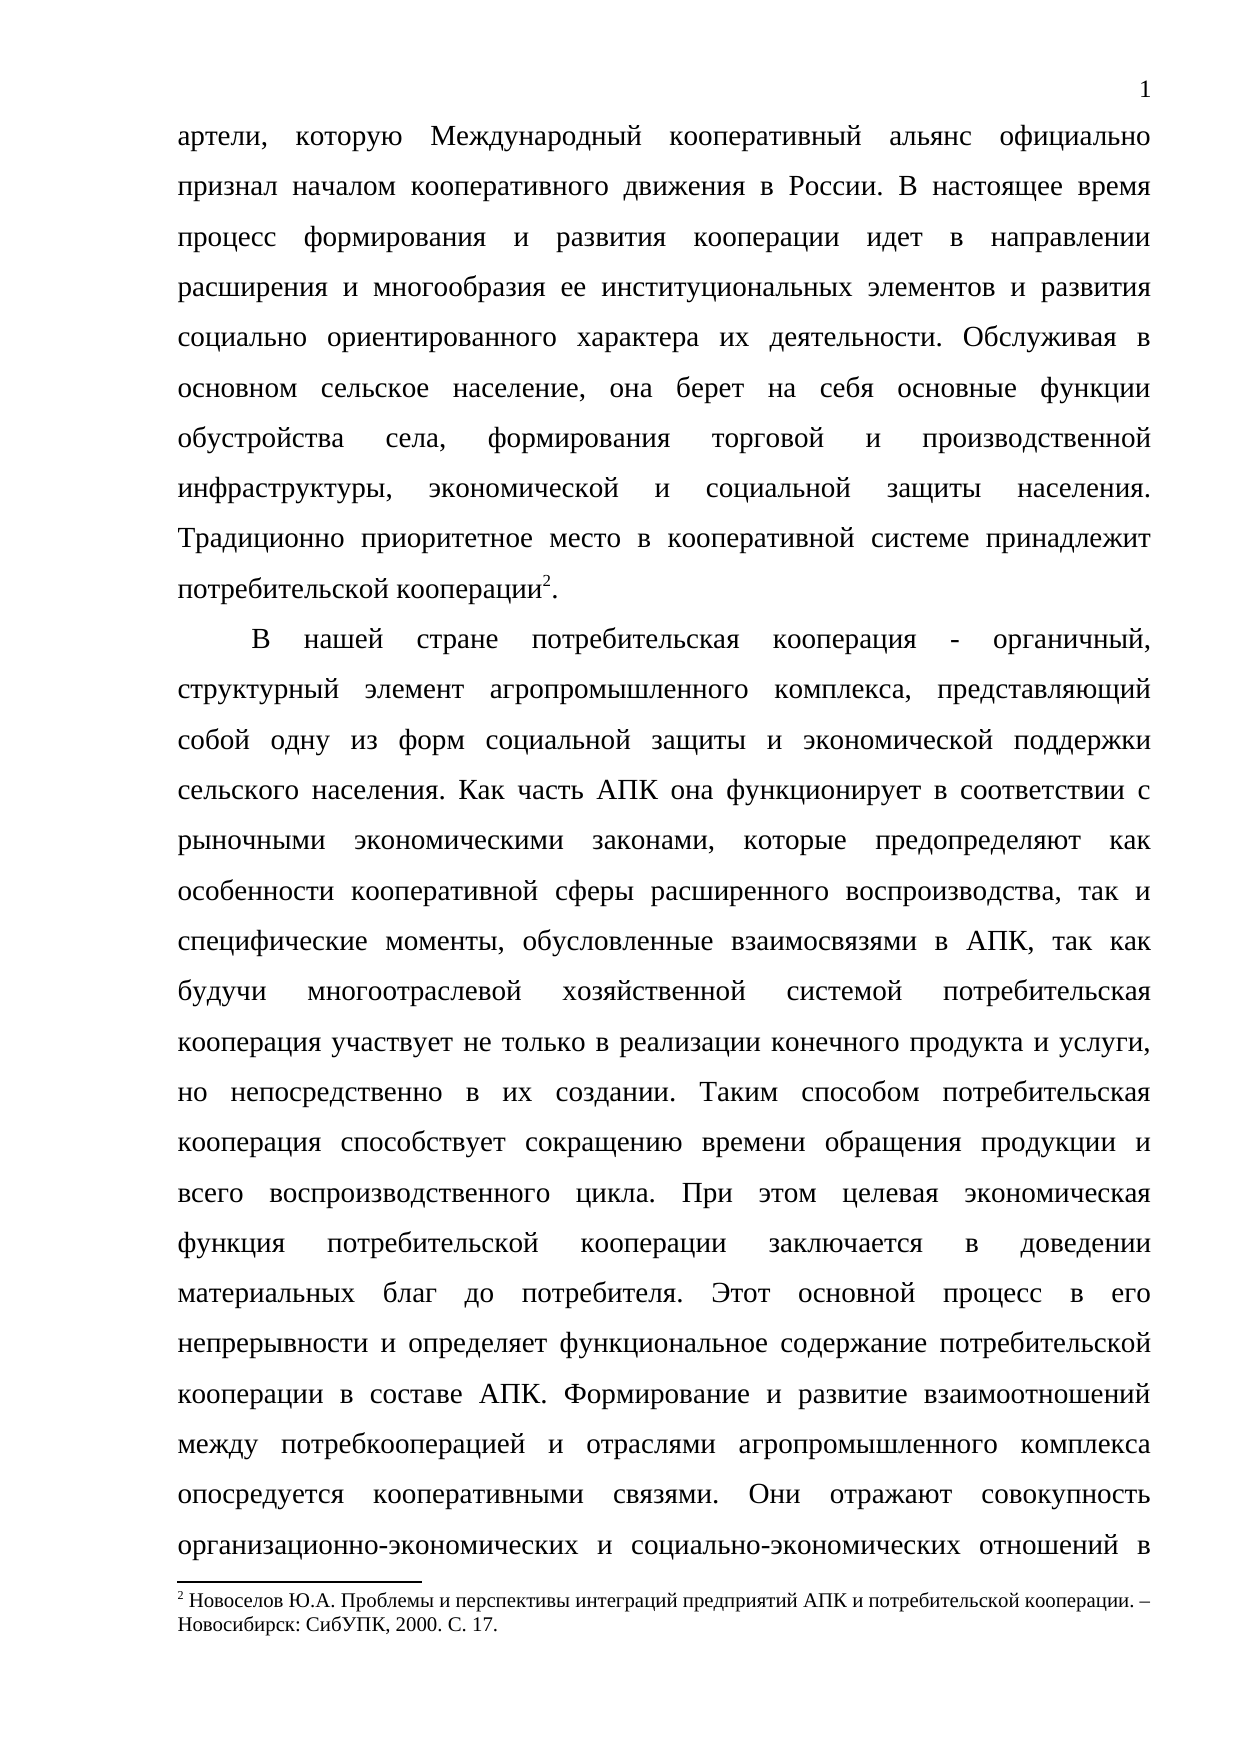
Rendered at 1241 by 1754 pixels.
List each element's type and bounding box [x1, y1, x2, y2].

text [177, 118, 1152, 604]
text [177, 621, 1152, 1560]
